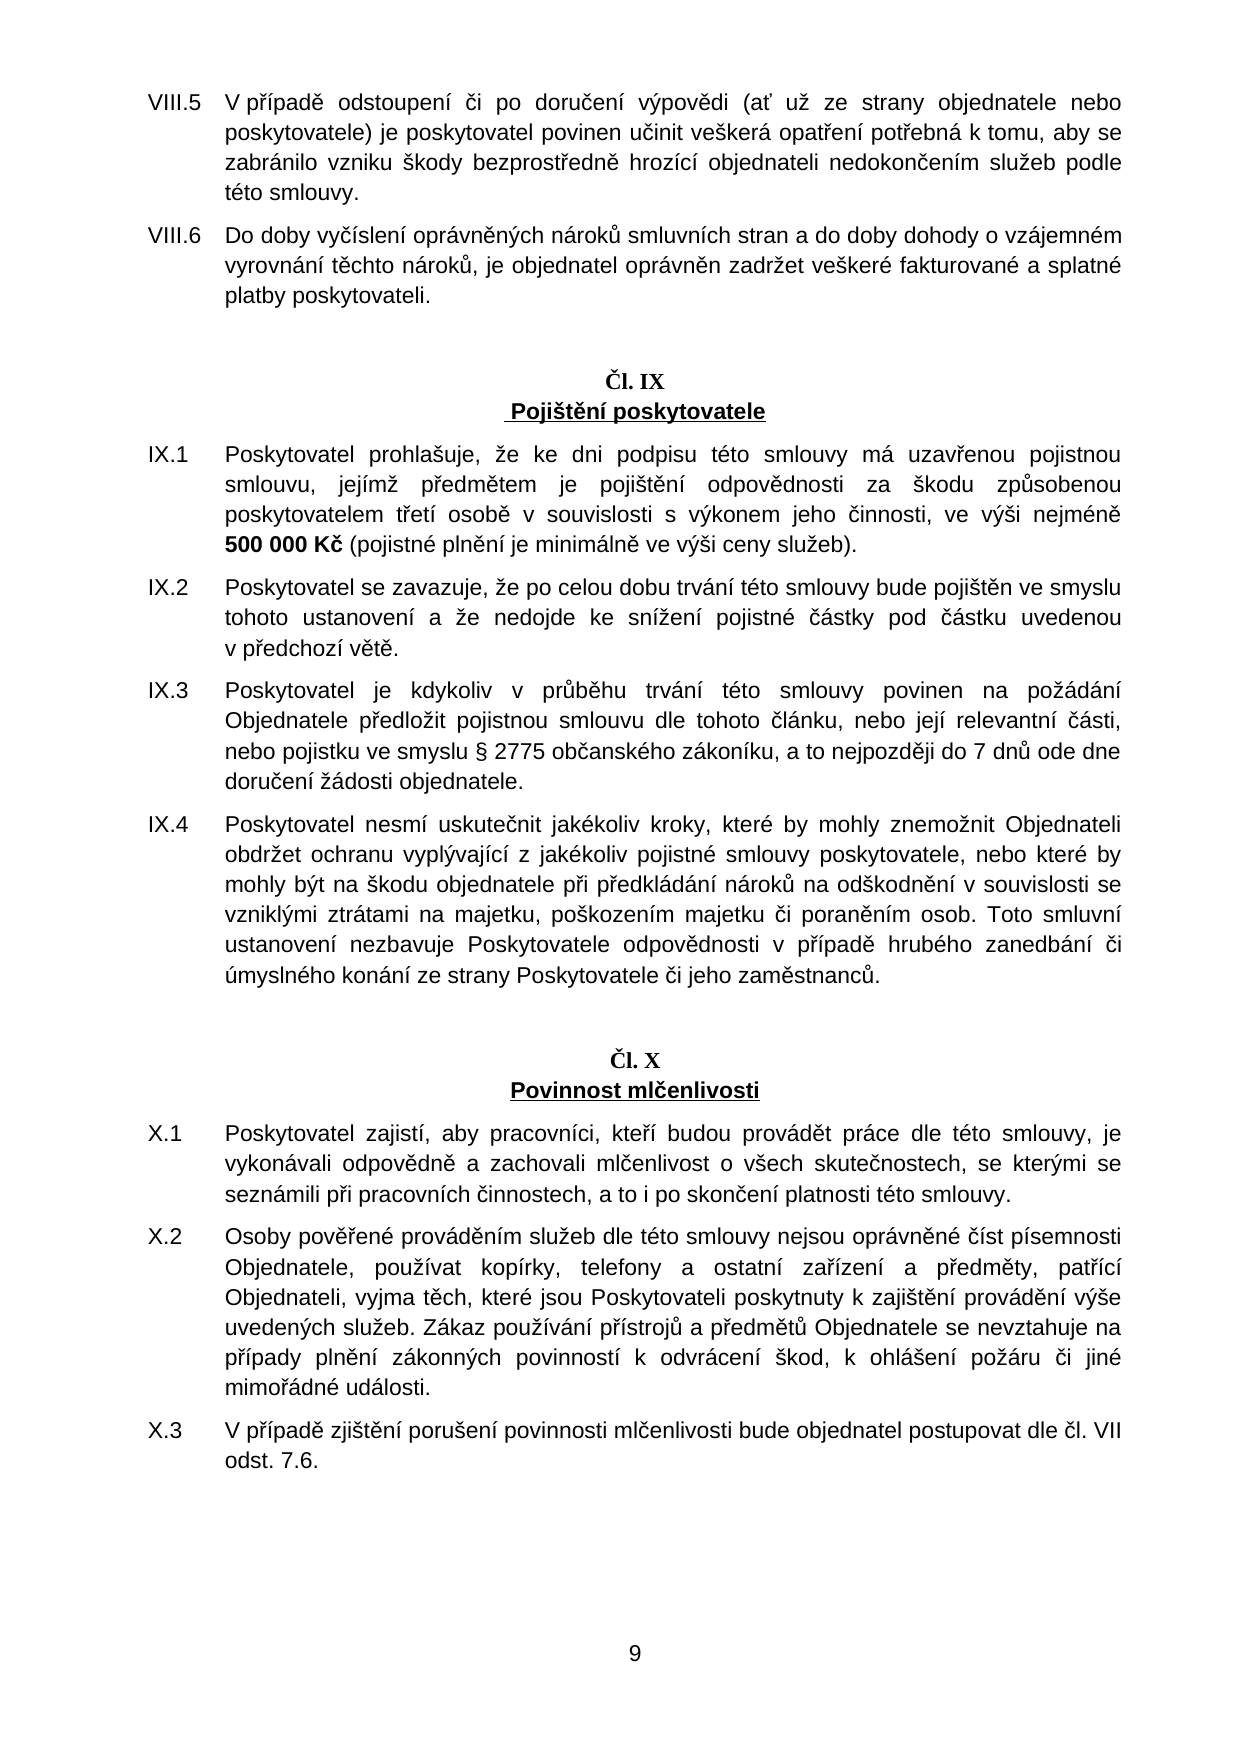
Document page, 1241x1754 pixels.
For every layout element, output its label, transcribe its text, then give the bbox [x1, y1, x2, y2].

list Do doby vyčíslení oprávněných nároků smluvních stran a do doby dohody o vzájemném vyrovnání těchto nároků, je objednatel oprávněn zadržet veškeré fakturované a splatné platby poskytovateli. [148, 222, 1122, 309]
list Poskytovatel se zavazuje, že po celou dobu trvání této smlouvy bude pojištěn ve smyslu tohoto ustanovení a že nedojde ke snížení pojistné částky pod částku uvedenou v předchozí větě. [148, 574, 1122, 661]
list V případě zjištění porušení povinnosti mlčenlivosti bude objednatel postupovat dle čl. VII odst. 7.6. [148, 1417, 1122, 1473]
list Poskytovatel prohlašuje, že ke dni podpisu této smlouvy má uzavřenou pojistnou smlouvu, jejímž předmětem je pojištění odpovědnosti za škodu způsobenou poskytovatelem třetí osobě v souvislosti s výkonem jeho činnosti, ve výši nejméně 500 000 Kč (pojistné plnění je minimálně ve výši ceny služeb). [148, 441, 1122, 558]
list Osoby pověřené prováděním služeb dle této smlouvy nejsou oprávněné číst písemnosti Objednatele, používat kopírky, telefony a ostatní zařízení a předměty, patřící Objednateli, vyjma těch, které jsou Poskytovateli poskytnuty k zajištění provádění výše uvedených služeb. Zákaz používání přístrojů a předmětů Objednatele se nevztahuje na případy plnění zákonných povinností k odvrácení škod, k ohlášení požáru či jiné mimořádné události. [148, 1223, 1122, 1401]
list Poskytovatel je kdykoliv v průběhu trvání této smlouvy povinen na požádání Objednatele předložit pojistnou smlouvu dle tohoto článku, nebo její relevantní části, nebo pojistku ve smyslu § 2775 občanského zákoníku, a to nejpozději do 7 dnů ode dne doručení žádosti objednatele. [148, 677, 1122, 794]
list Poskytovatel nesmí uskutečnit jakékoliv kroky, které by mohly znemožnit Objednateli obdržet ochranu vyplývající z jakékoliv pojistné smlouvy poskytovatele, nebo které by mohly být na škodu objednatele při předkládání nároků na odškodnění v souvislosti se vzniklými ztrátami na majetku, poškozením majetku či poraněním osob. Toto smluvní ustanovení nezbavuje Poskytovatele odpovědnosti v případě hrubého zanedbání či úmyslného konání ze strany Poskytovatele či jeho zaměstnanců. [148, 811, 1122, 988]
text Povinnost mlčenlivosti [148, 1047, 1122, 1104]
text Pojištění poskytovatele [148, 368, 1122, 424]
list V případě odstoupení či po doručení výpovědi (ať už ze strany objednatele nebo poskytovatele) je poskytovatel povinen učinit veškerá opatření potřebná k tomu, aby se zabránilo vzniku škody bezprostředně hrozící objednateli nedokončením služeb podle této smlouvy. [148, 89, 1122, 206]
list Poskytovatel zajistí, aby pracovníci, kteří budou provádět práce dle této smlouvy, je vykonávali odpovědně a zachovali mlčenlivost o všech skutečnostech, se kterými se seznámili při pracovních činnostech, a to i po skončení platnosti této smlouvy. [148, 1120, 1122, 1207]
